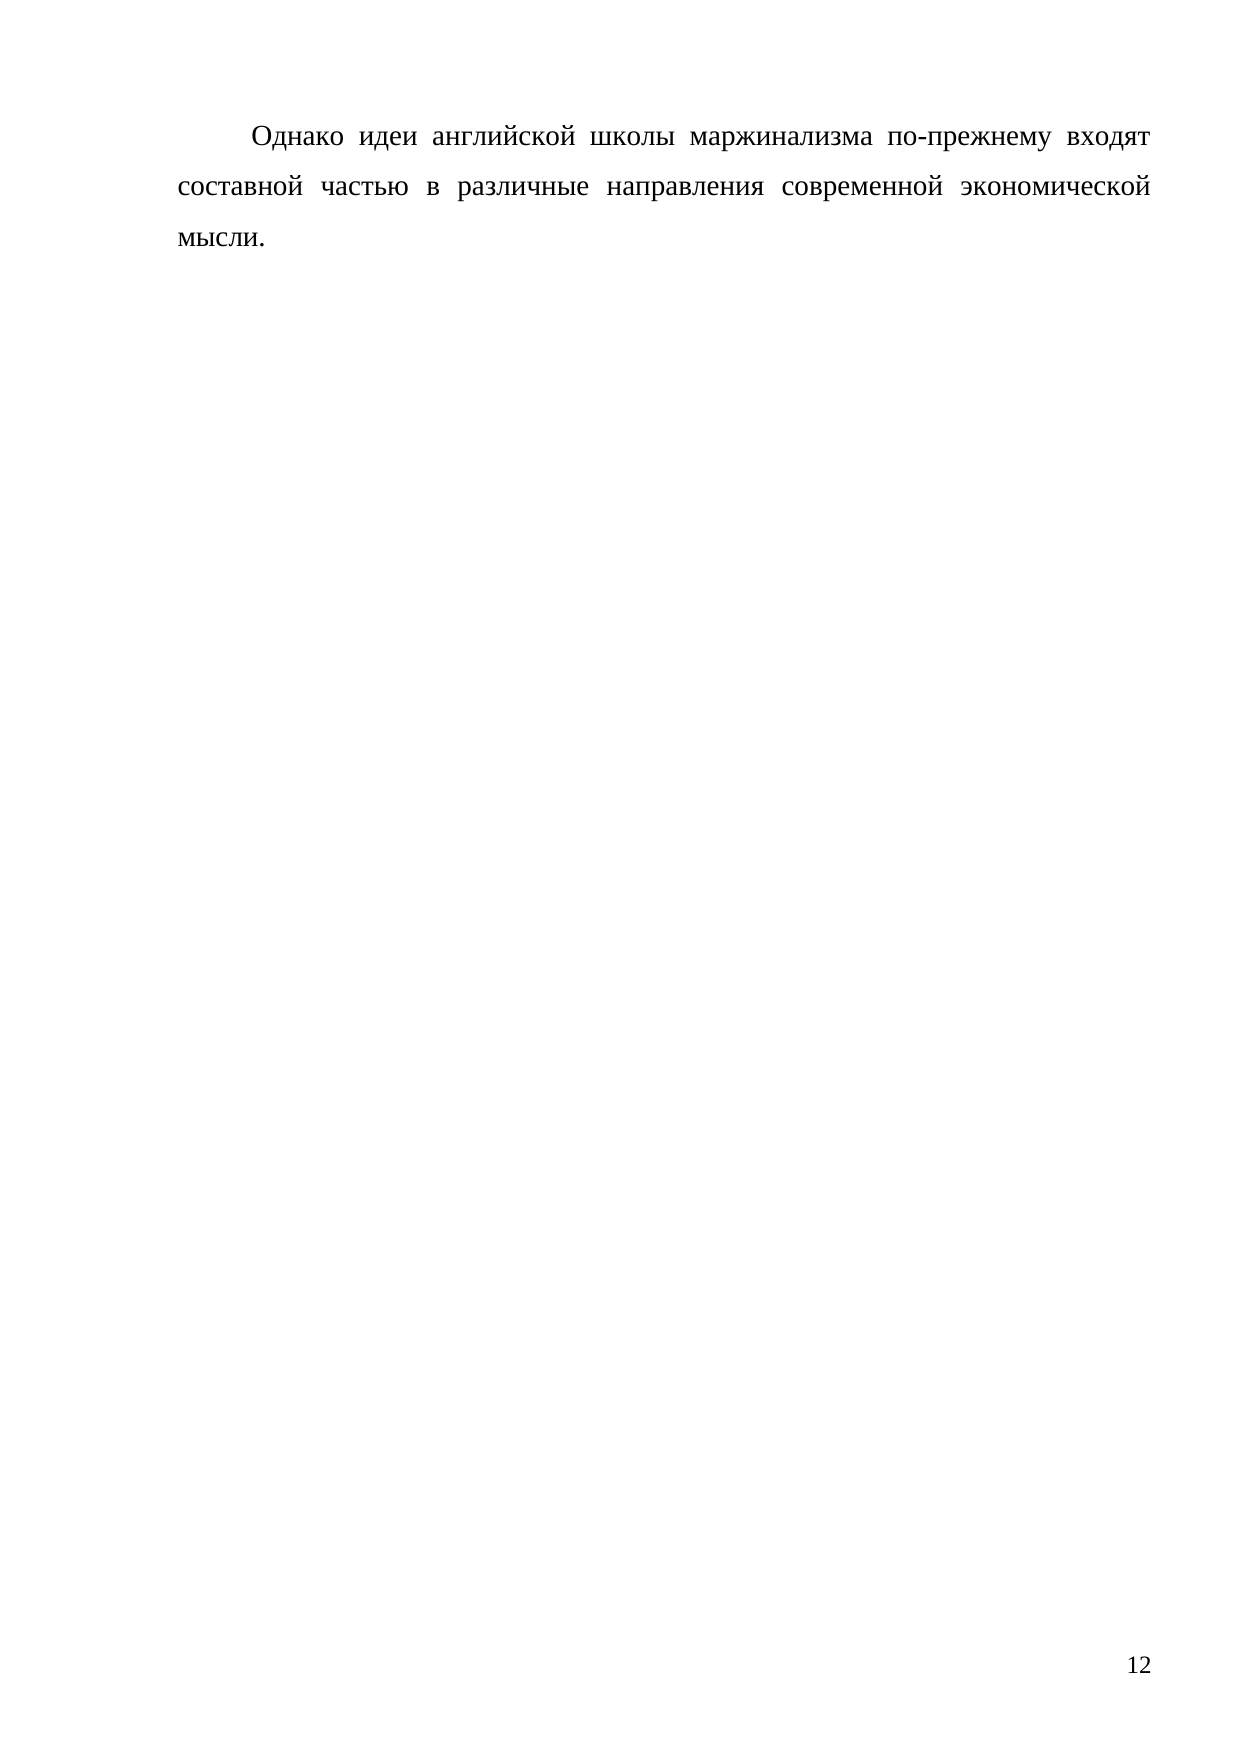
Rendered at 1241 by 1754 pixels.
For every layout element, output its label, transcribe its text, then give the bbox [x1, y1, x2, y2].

text Однако идеи английской школы маржинализма по-прежнему входят составной частью в различные направления современной экономической мысли. [177, 118, 1152, 252]
